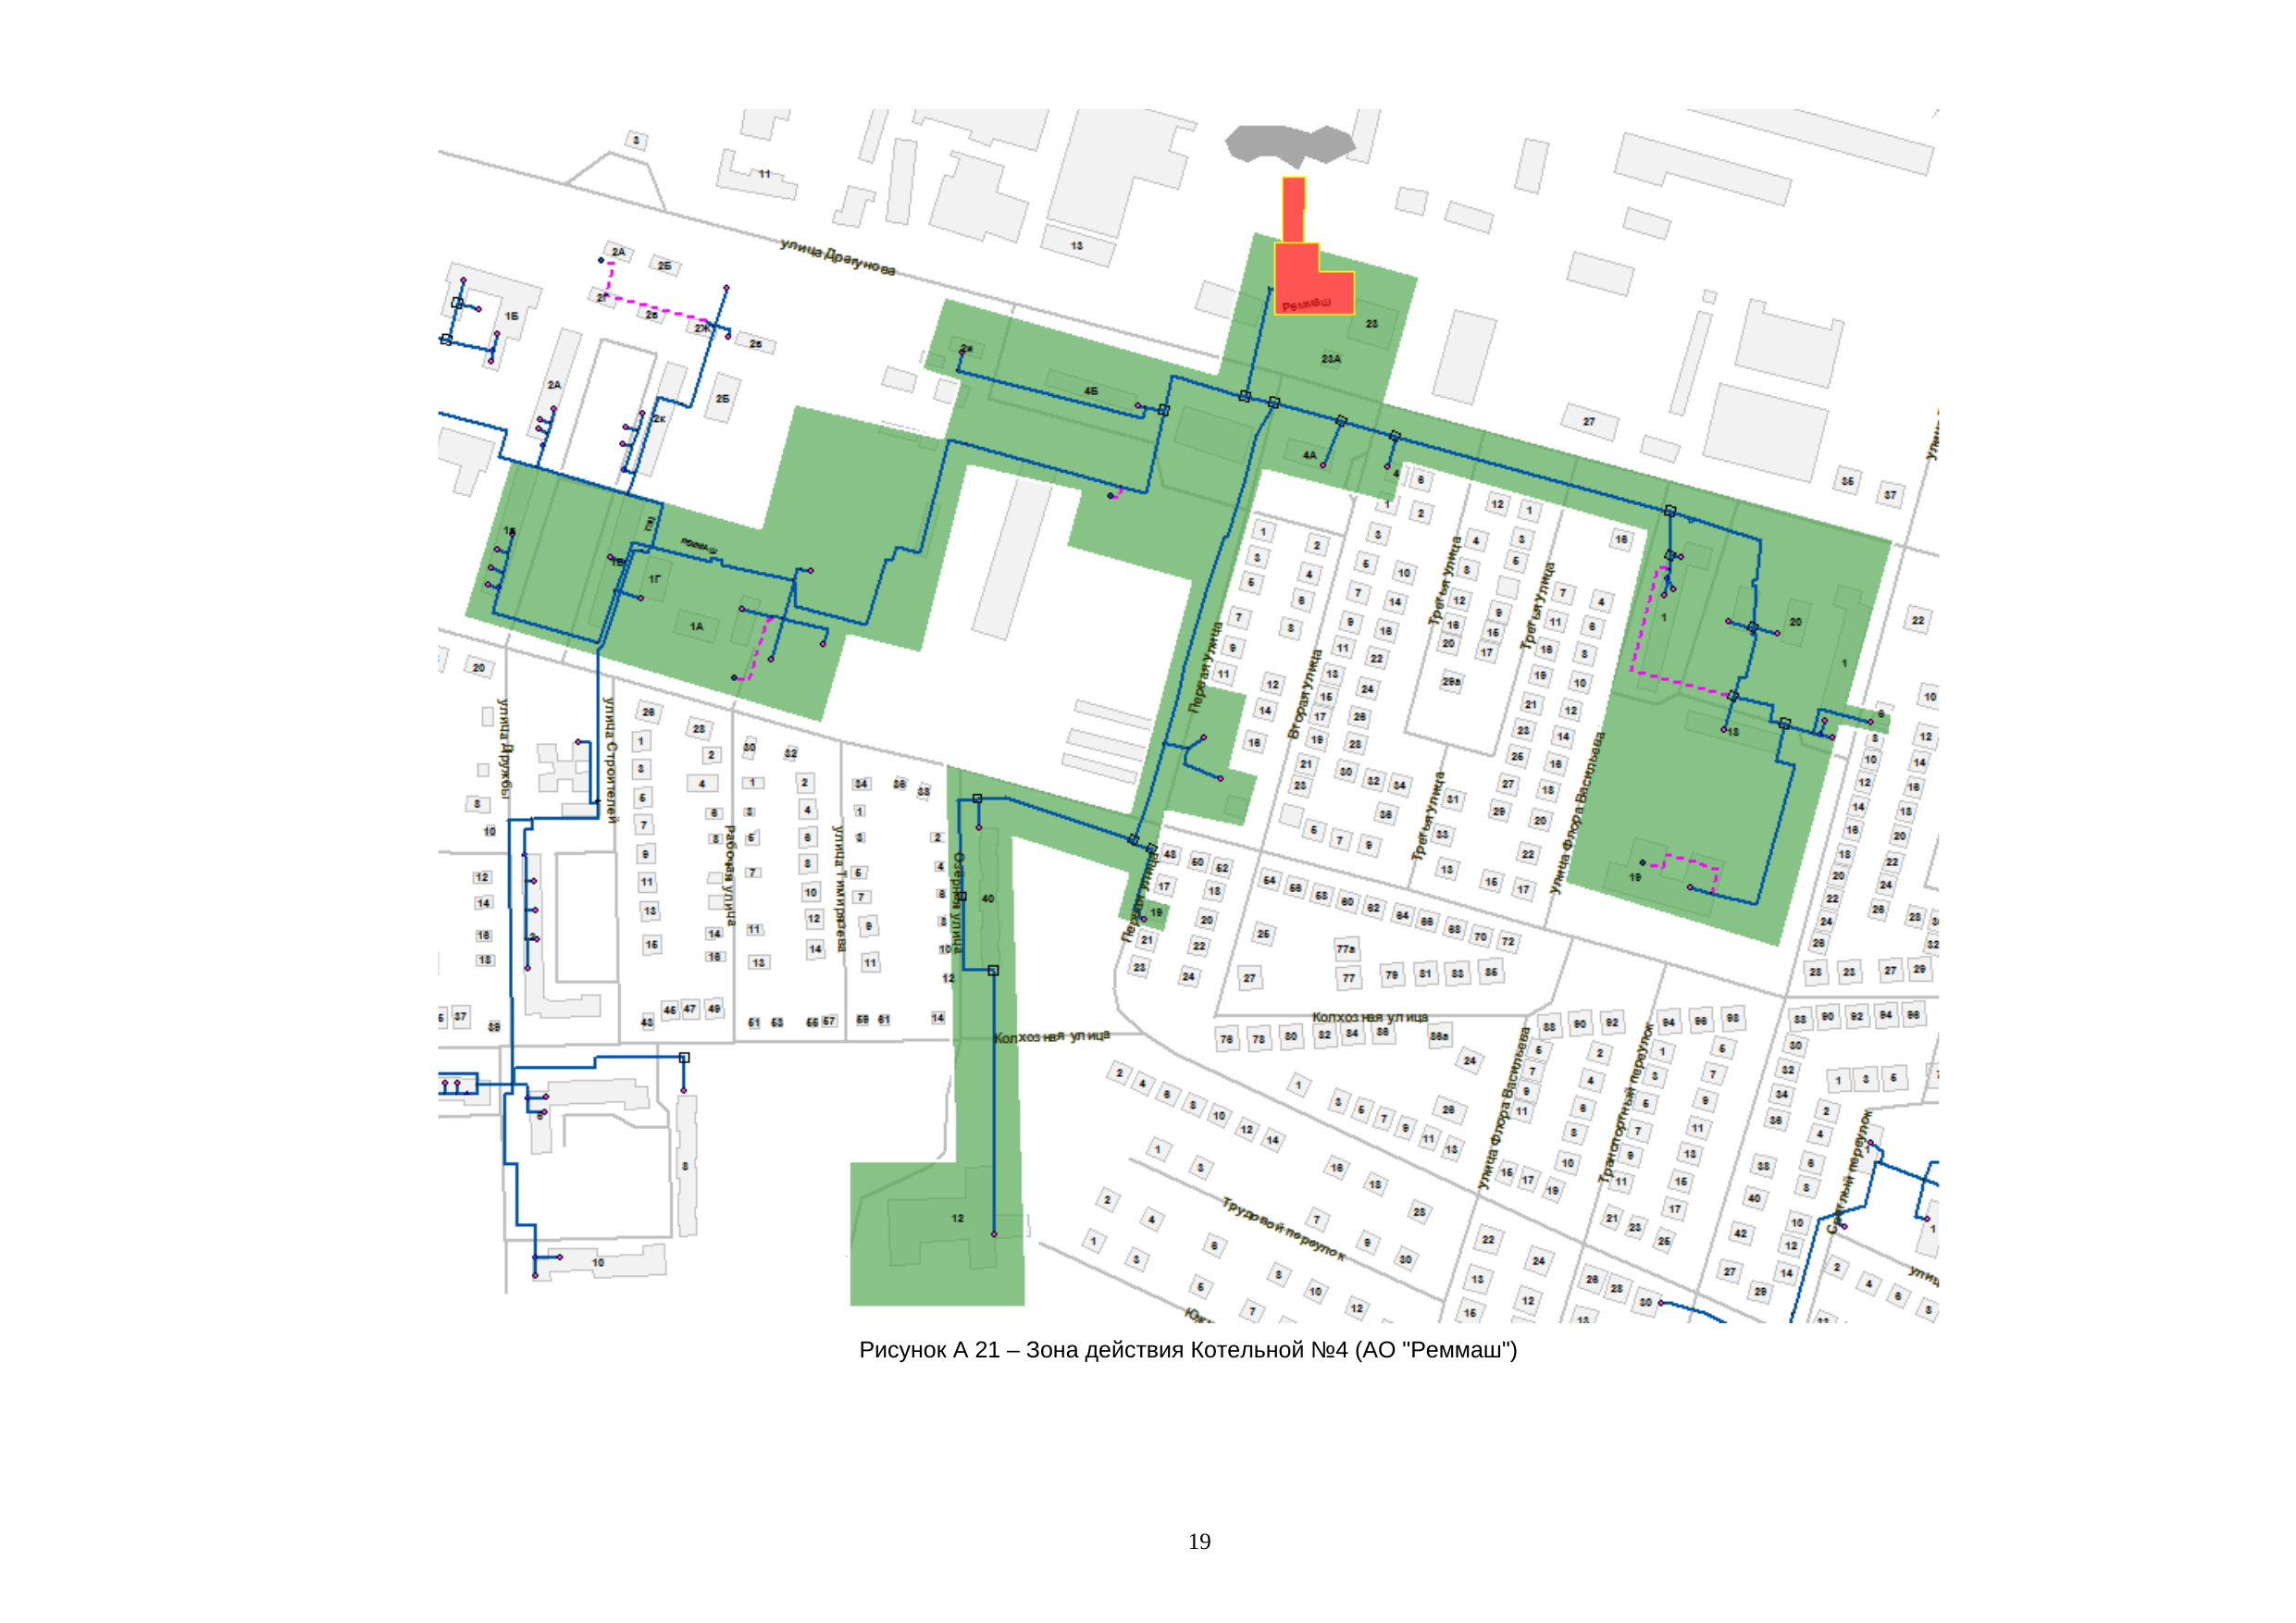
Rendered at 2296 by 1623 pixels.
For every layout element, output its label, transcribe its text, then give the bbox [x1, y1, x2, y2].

picture [438, 109, 1940, 1323]
